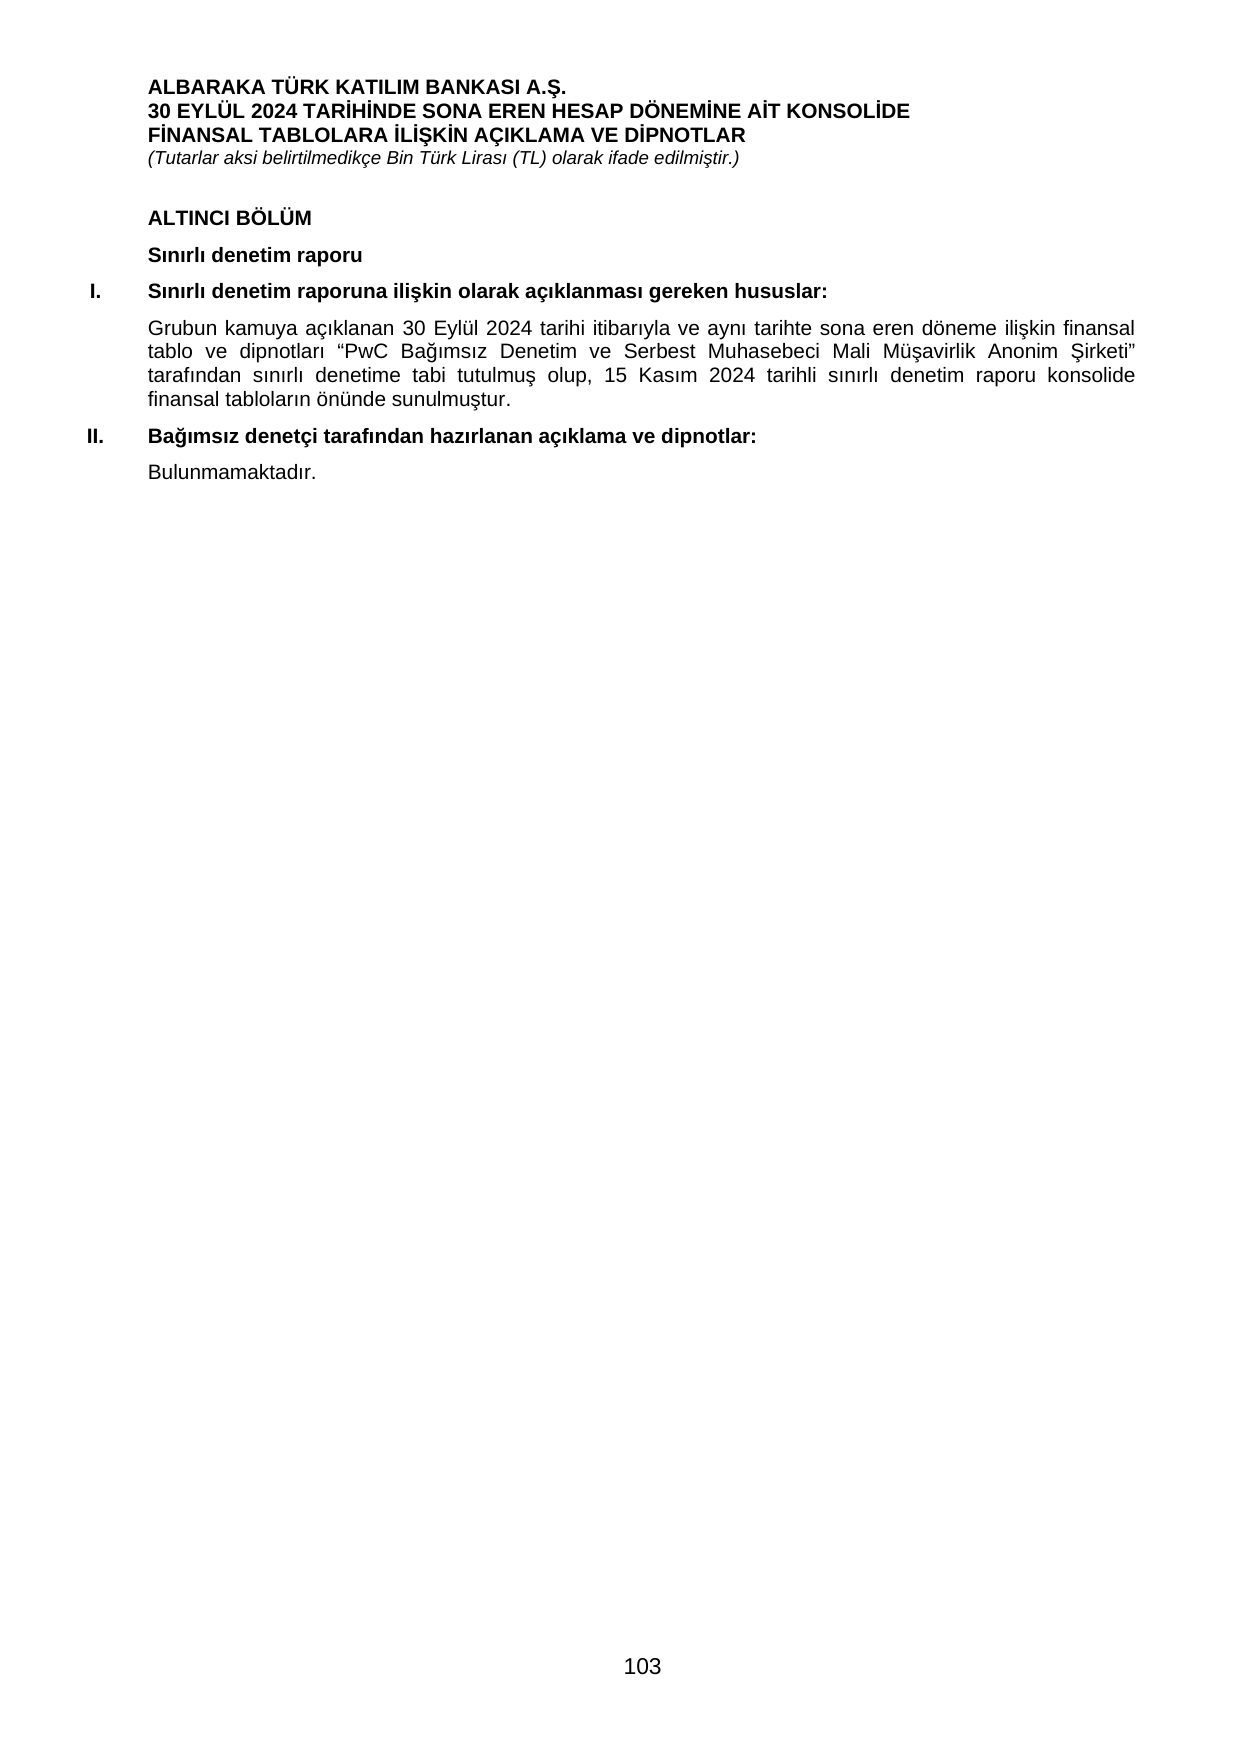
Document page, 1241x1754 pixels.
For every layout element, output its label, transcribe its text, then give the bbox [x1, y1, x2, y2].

text Bulunmamaktadır. [148, 460, 1137, 484]
text ALTINCI BÖLÜM [148, 206, 1137, 230]
list Bağımsız denetçi tarafından hazırlanan açıklama ve dipnotlar: [104, 424, 1137, 448]
list Sınırlı denetim raporuna ilişkin olarak açıklanması gereken hususlar: [101, 279, 1137, 303]
text Sınırlı denetim raporu [148, 242, 1137, 266]
text Grubun kamuya açıklanan 30 Eylül 2024 tarihi itibarıyla ve aynı tarihte sona eren döneme ilişkin finansal tablo ve dipnotları “PwC Bağımsız Denetim ve Serbest Muhasebeci Mali Müşavirlik Anonim Şirketi” tarafından sınırlı denetime tabi tutulmuş olup, 15 Kasım 2024 tarihli sınırlı denetim raporu konsolide finansal tabloların önünde sunulmuştur. [148, 315, 1137, 411]
